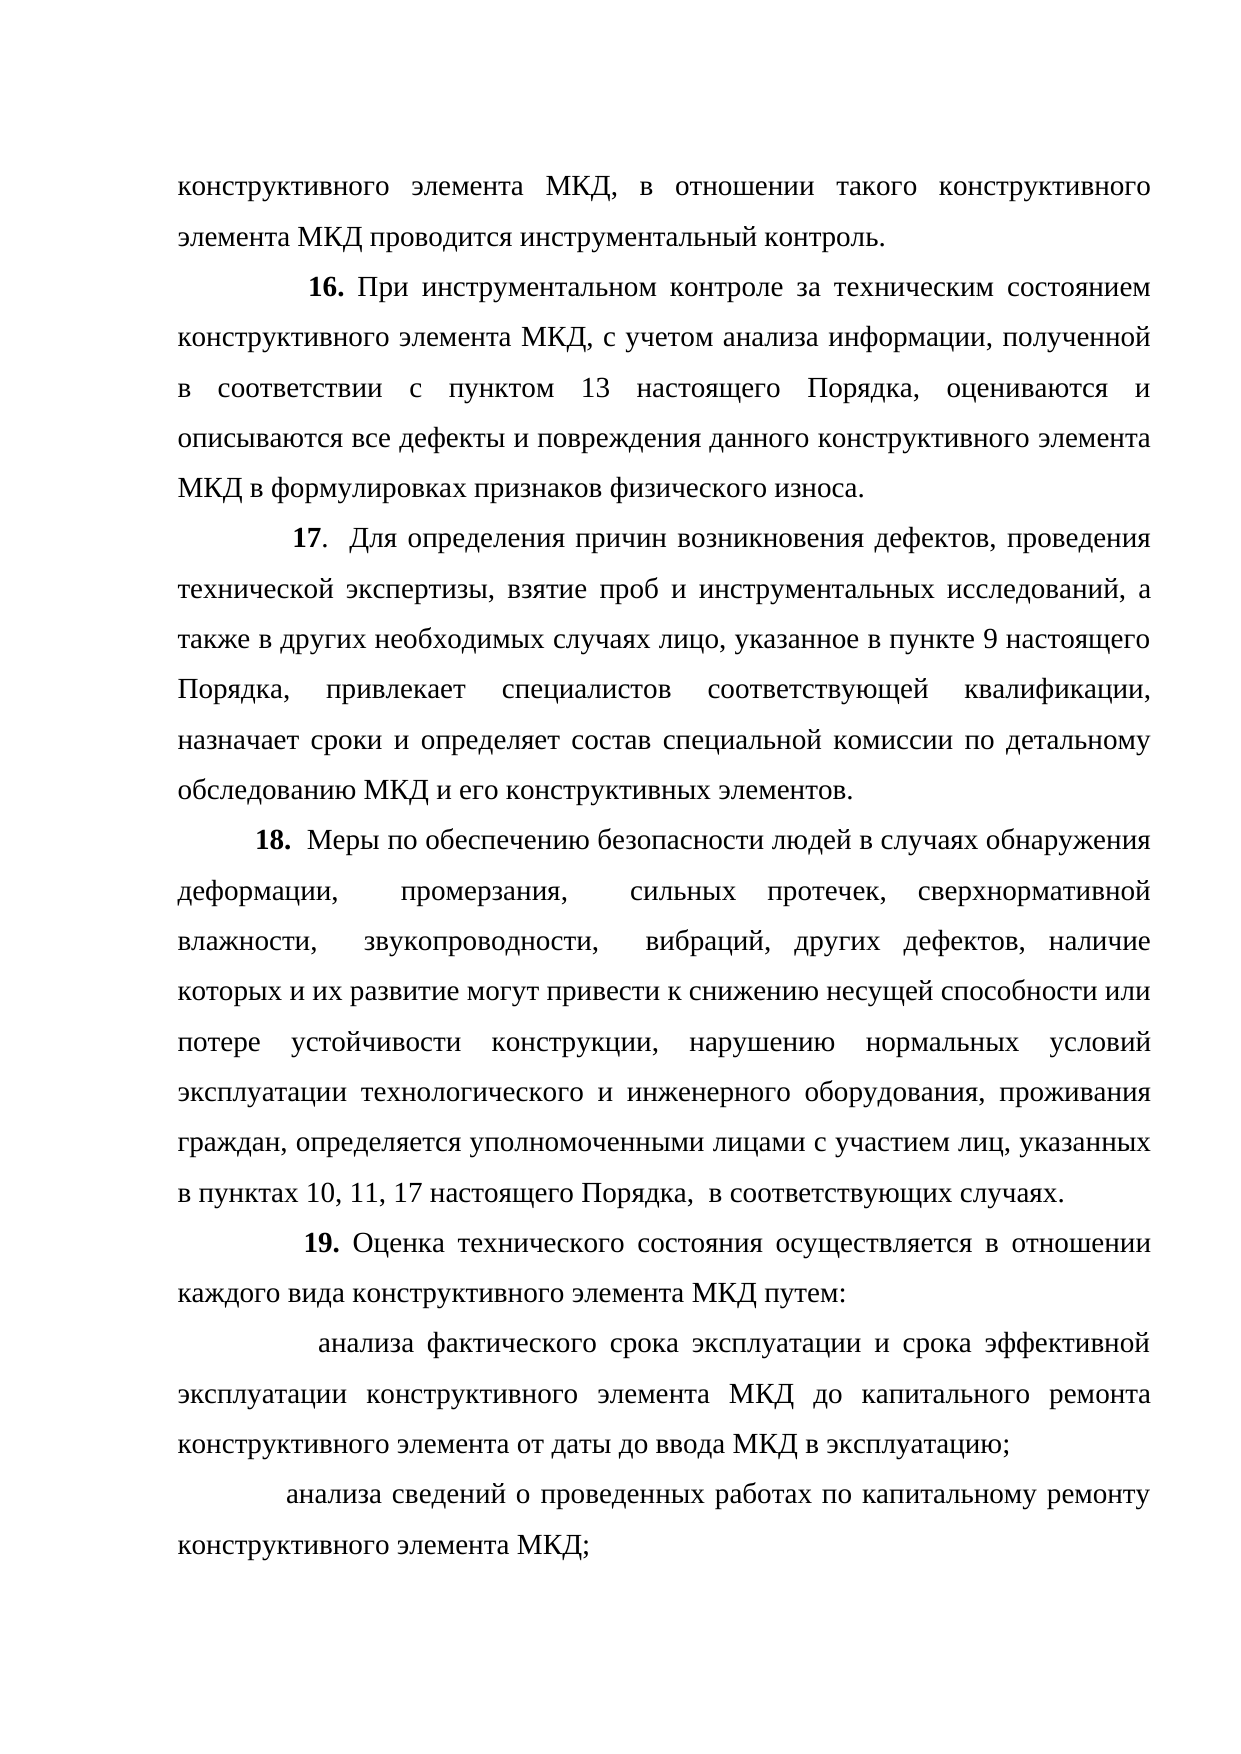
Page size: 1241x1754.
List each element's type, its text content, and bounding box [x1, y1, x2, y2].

text анализа сведений о проведенных работах по капитальному ремонту конструктивного элемента МКД; [177, 1477, 1152, 1560]
text анализа фактического срока эксплуатации и срока эффективной эксплуатации конструктивного элемента МКД до капитального ремонта конструктивного элемента от даты до ввода МКД в эксплуатацию; [177, 1326, 1152, 1460]
text 19. Оценка технического состояния осуществляется в отношении каждого вида конструктивного элемента МКД путем: [177, 1225, 1152, 1309]
text 18. Меры по обеспечению безопасности людей в случаях обнаружения деформации, промерзания, сильных протечек, сверхнормативной влажности, звукопроводности, вибраций, других дефектов, наличие которых и их развитие могут привести к снижению несущей способности или потере устойчивости конструкции, нарушению нормальных условий эксплуатации технологического и инженерного оборудования, проживания граждан, определяется уполномоченными лицами с участием лиц, указанных в пунктах 10, 11, 17 настоящего Порядка, в соответствующих случаях. [177, 822, 1152, 1208]
text 16. При инструментальном контроле за техническим состоянием конструктивного элемента МКД, с учетом анализа информации, полученной в соответствии с пунктом 13 настоящего Порядка, оцениваются и описываются все дефекты и повреждения данного конструктивного элемента МКД в формулировках признаков физического износа. [177, 269, 1152, 504]
text конструктивного элемента МКД, в отношении такого конструктивного элемента МКД проводится инструментальный контроль. [177, 168, 1152, 252]
text 17. Для определения причин возникновения дефектов, проведения технической экспертизы, взятие проб и инструментальных исследований, а также в других необходимых случаях лицо, указанное в пункте 9 настоящего Порядка, привлекает специалистов соответствующей квалификации, назначает сроки и определяет состав специальной комиссии по детальному обследованию МКД и его конструктивных элементов. [177, 521, 1152, 806]
